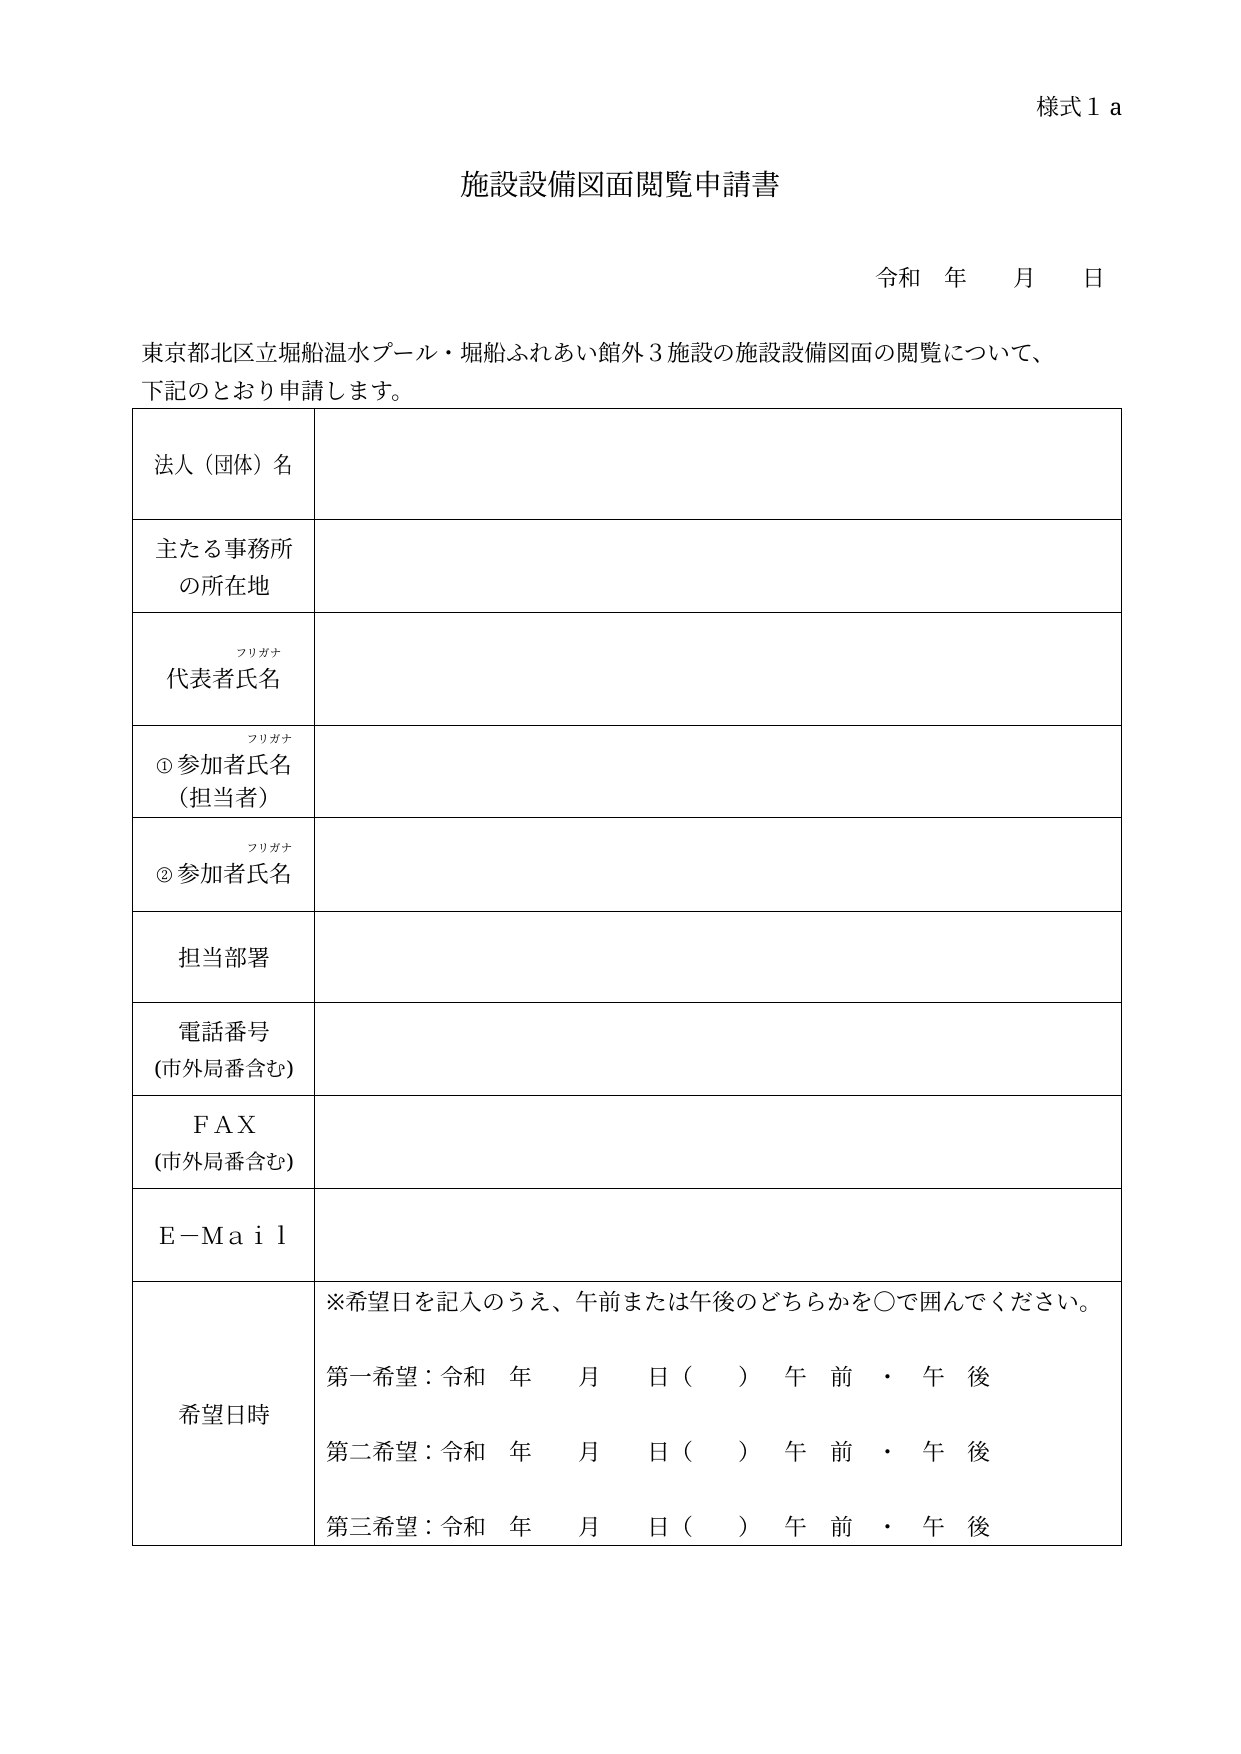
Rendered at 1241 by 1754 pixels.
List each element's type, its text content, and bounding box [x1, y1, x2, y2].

table_cell [315, 1189, 1121, 1281]
table_cell 希望日時 [133, 1282, 314, 1544]
table_cell [315, 726, 1121, 817]
text 下記のとおり申請します。 [118, 371, 1122, 408]
table_cell [315, 1003, 1121, 1095]
table_cell ①参加者 （担当者） [133, 726, 314, 817]
table_header [315, 409, 1121, 519]
table_cell 主たる事務所の所在地 [133, 520, 314, 612]
table_cell [315, 818, 1121, 911]
table_cell ②参加者 [133, 818, 314, 911]
text 東京都北区立堀船温水プール・堀船ふれあい館外３施設の施設設備図面の閲覧について、 [118, 333, 1122, 371]
table_cell ＦＡＸ (市外局番含む) [133, 1096, 314, 1188]
text 令和 年 月 日 [118, 258, 1104, 296]
table_cell [315, 520, 1121, 612]
table_cell [315, 613, 1121, 725]
table_cell 電話番号 (市外局番含む) [133, 1003, 314, 1095]
table_cell Ｅ－Ｍａｉｌ [133, 1189, 314, 1281]
text 施設設備図面閲覧申請書 [118, 146, 1122, 221]
table_cell 代表者 [133, 613, 314, 725]
table_cell [315, 1096, 1121, 1188]
table_cell 担当部署 [133, 912, 314, 1002]
table_header 法人（団体）名 [133, 409, 314, 519]
table_cell [315, 912, 1121, 1002]
table_cell ※希望日を記入のうえ、午前または午後のどちらかを○で囲んでください。 第一希望：令和 年 月 日（ ） 午 前 ・ 午 後 第二希望：令和 年 月 日（ ） 午 前 ・ 午 後 第三希望：令和 年 月 日（ ） 午 前 ・ 午 後 [315, 1282, 1121, 1544]
